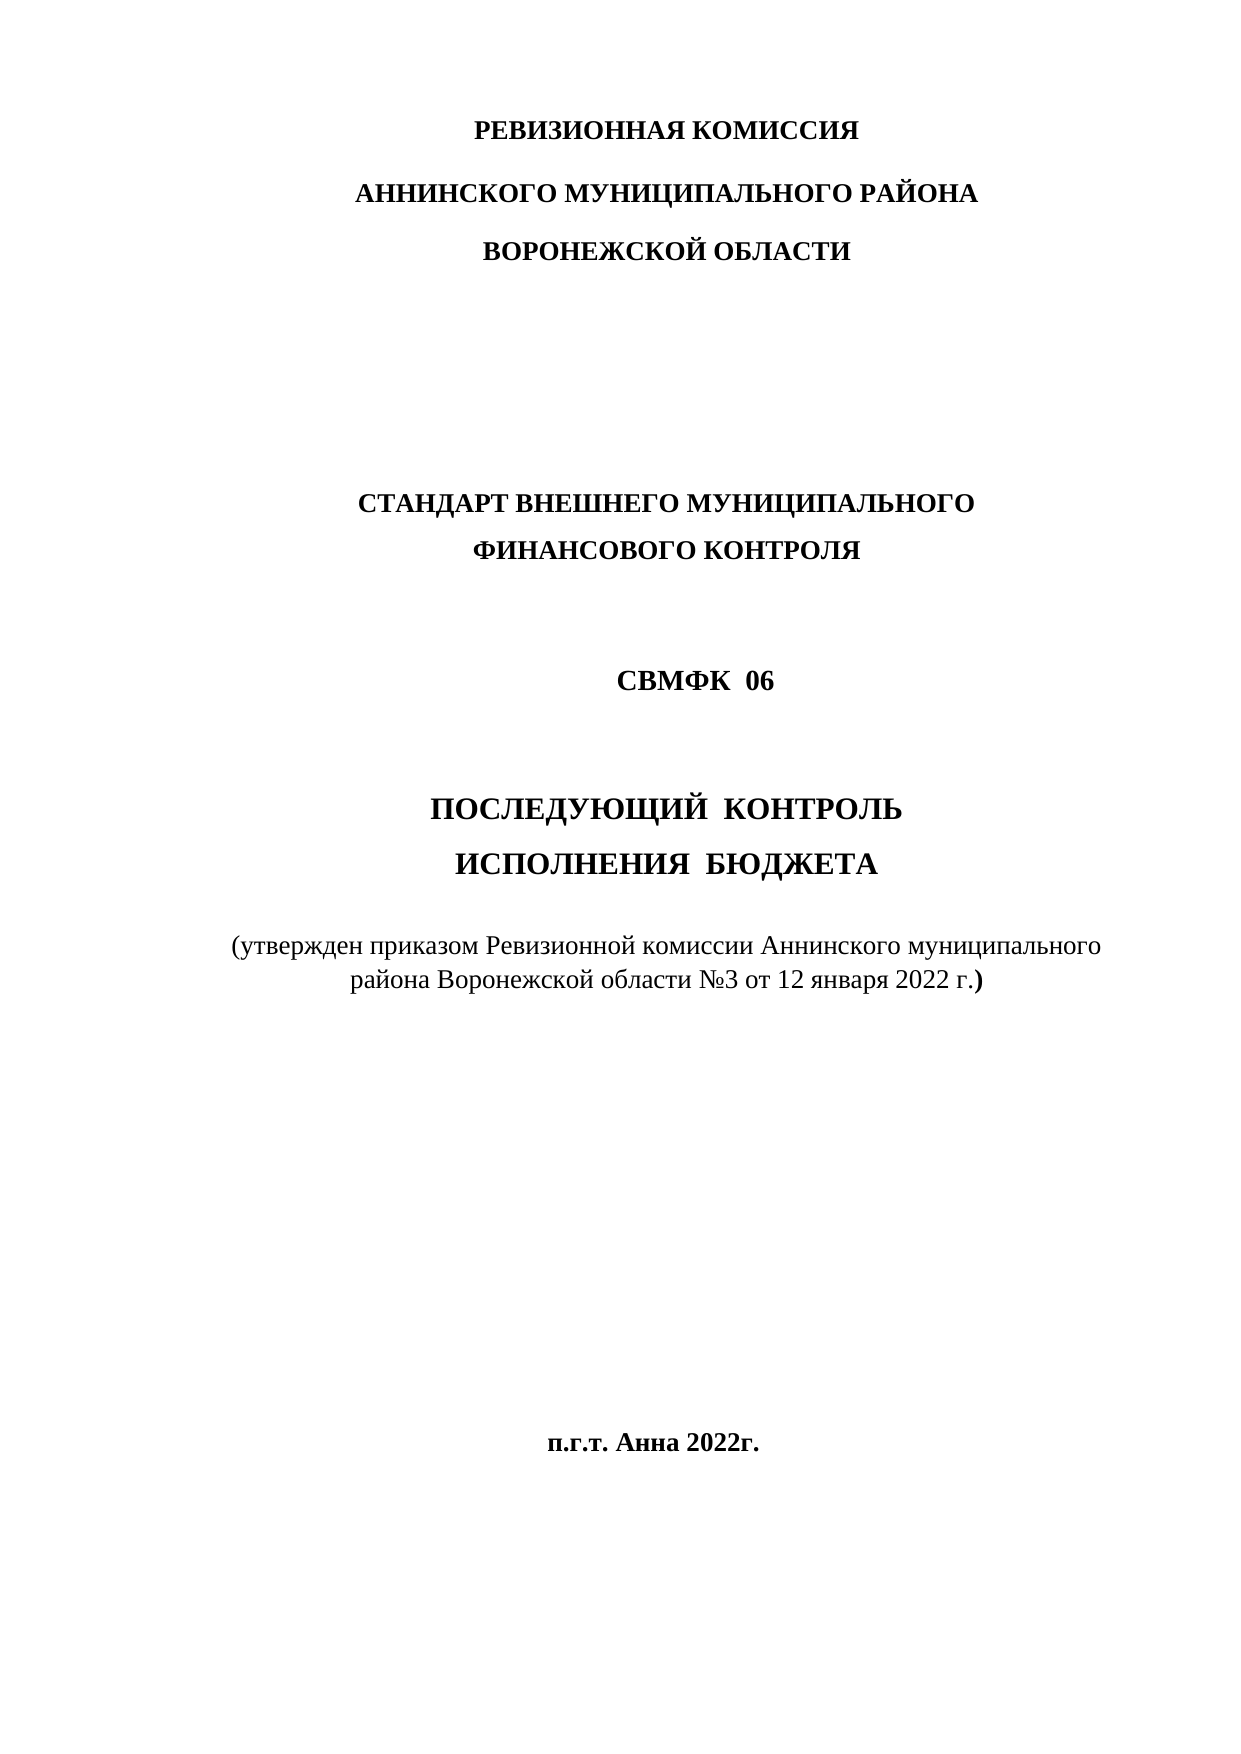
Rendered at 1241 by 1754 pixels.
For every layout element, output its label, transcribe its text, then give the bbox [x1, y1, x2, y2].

text ИСПОЛНЕНИЯ БЮДЖЕТА [196, 845, 1137, 881]
text п.г.т. Анна 2022г. [547, 1426, 1137, 1457]
text ПОСЛЕДУЮЩИЙ КОНТРОЛЬ [196, 790, 1137, 826]
text СВМФК 06 [616, 663, 1137, 697]
text ФИНАНСОВОГО КОНТРОЛЯ [196, 534, 1137, 565]
text РЕВИЗИОННАЯ КОМИССИЯ [196, 114, 1137, 145]
text СТАНДАРТ ВНЕШНЕГО МУНИЦИПАЛЬНОГО [196, 487, 1137, 519]
text АННИНСКОГО МУНИЦИПАЛЬНОГО РАЙОНА ВОРОНЕЖСКОЙ ОБЛАСТИ [332, 156, 1001, 272]
text (утвержден приказом Ревизионной комиссии Аннинского муниципального района Воронежской области №3 от 12 января 2022 г.) [196, 928, 1137, 995]
